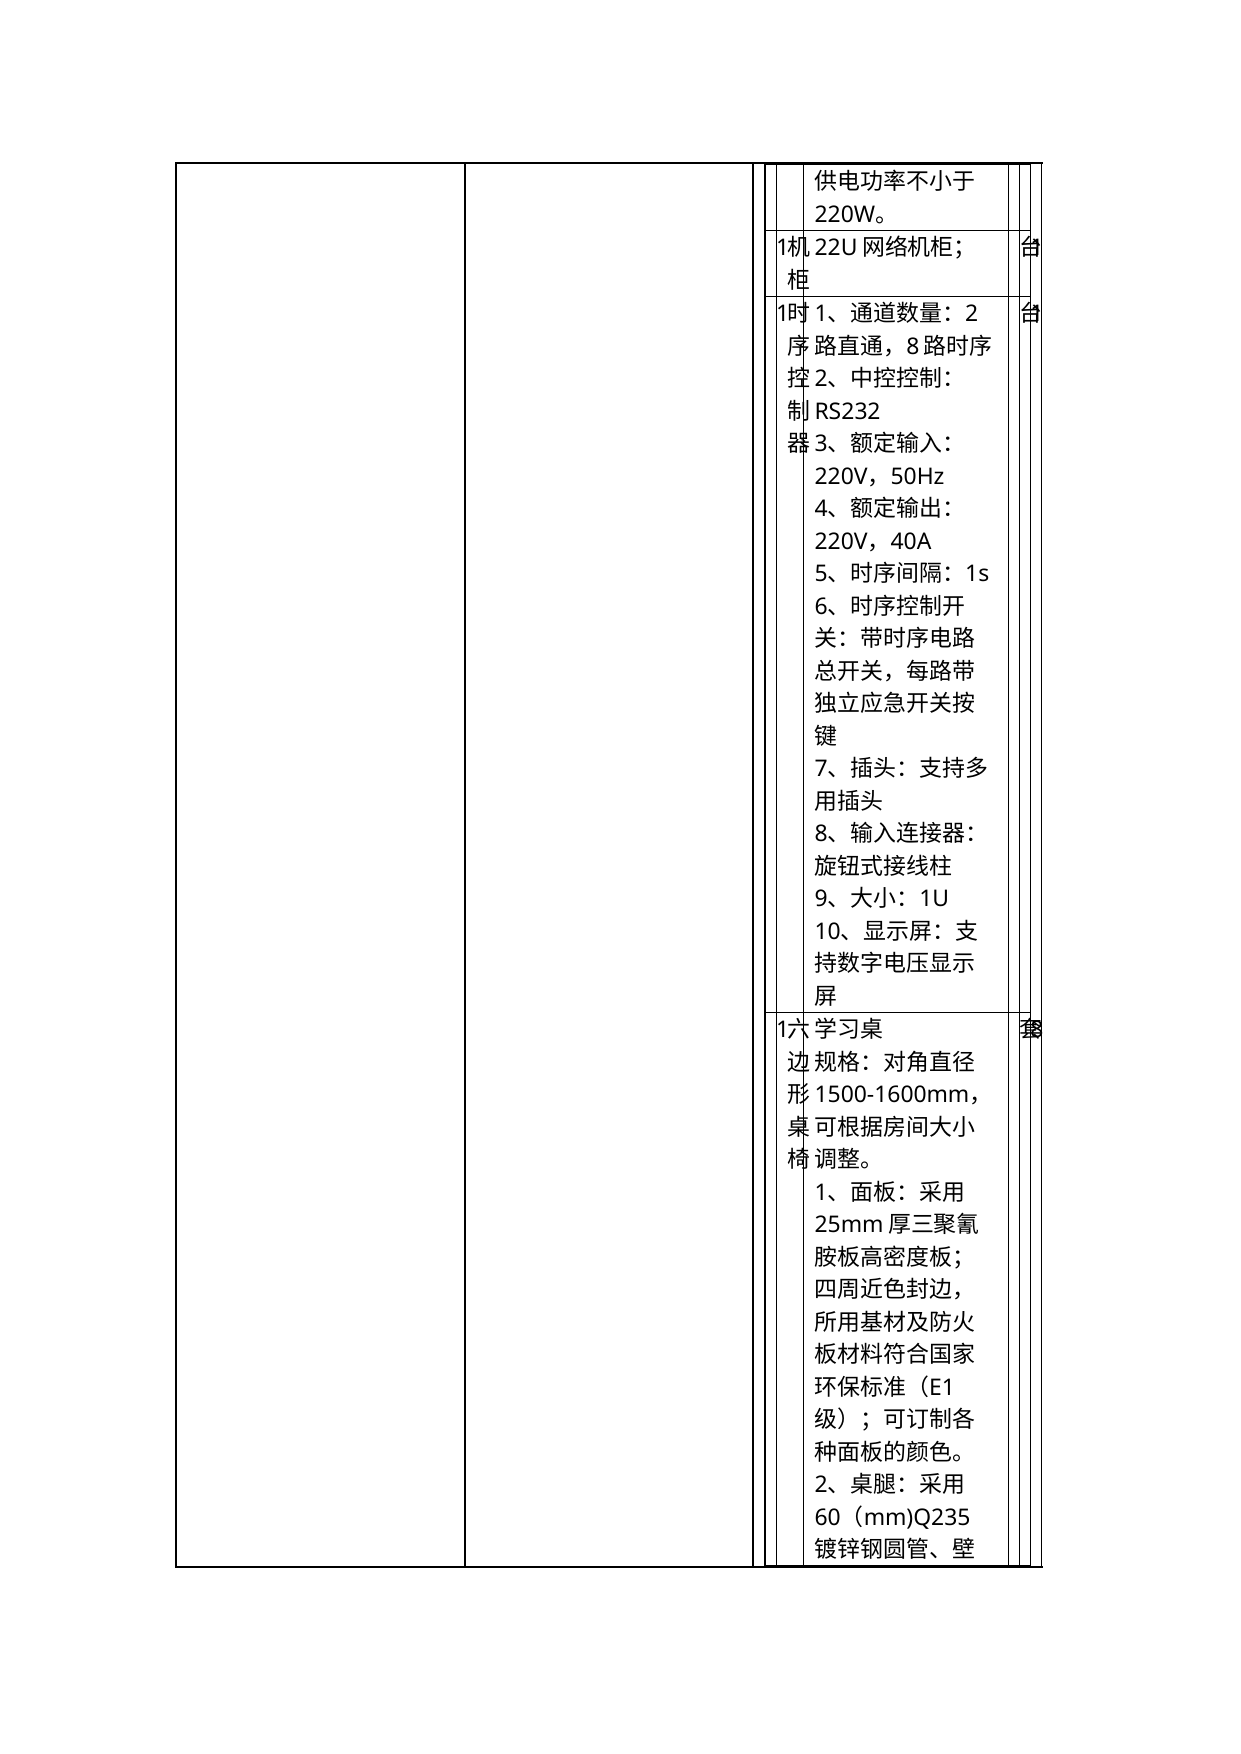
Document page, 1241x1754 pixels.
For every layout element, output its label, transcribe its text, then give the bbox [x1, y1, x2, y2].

table_cell [1020, 297, 1030, 1012]
table_cell [1020, 231, 1030, 296]
table_cell [777, 1013, 803, 1565]
table_cell [466, 164, 752, 1566]
table_cell [754, 164, 764, 1566]
table_cell 1 [177, 164, 464, 1566]
table_cell [777, 231, 803, 296]
table_cell [766, 1013, 776, 1565]
table_cell [766, 297, 776, 1012]
table_cell [1020, 1034, 1030, 1565]
table_cell [804, 297, 1008, 1012]
table_cell [1031, 164, 1041, 1022]
table_cell [1020, 165, 1030, 230]
table_cell [1009, 1013, 1019, 1565]
table_cell [1009, 297, 1019, 1012]
table_cell [766, 165, 776, 230]
table_cell [1009, 231, 1019, 296]
table_cell [1020, 1013, 1030, 1026]
table_cell [1009, 165, 1019, 230]
table_cell [777, 297, 803, 1012]
table_cell [766, 231, 776, 296]
table_cell [804, 1013, 1008, 1565]
table_cell [804, 231, 1008, 296]
table_cell [777, 165, 803, 230]
table_cell [804, 165, 1008, 230]
table_cell [1031, 1036, 1041, 1566]
